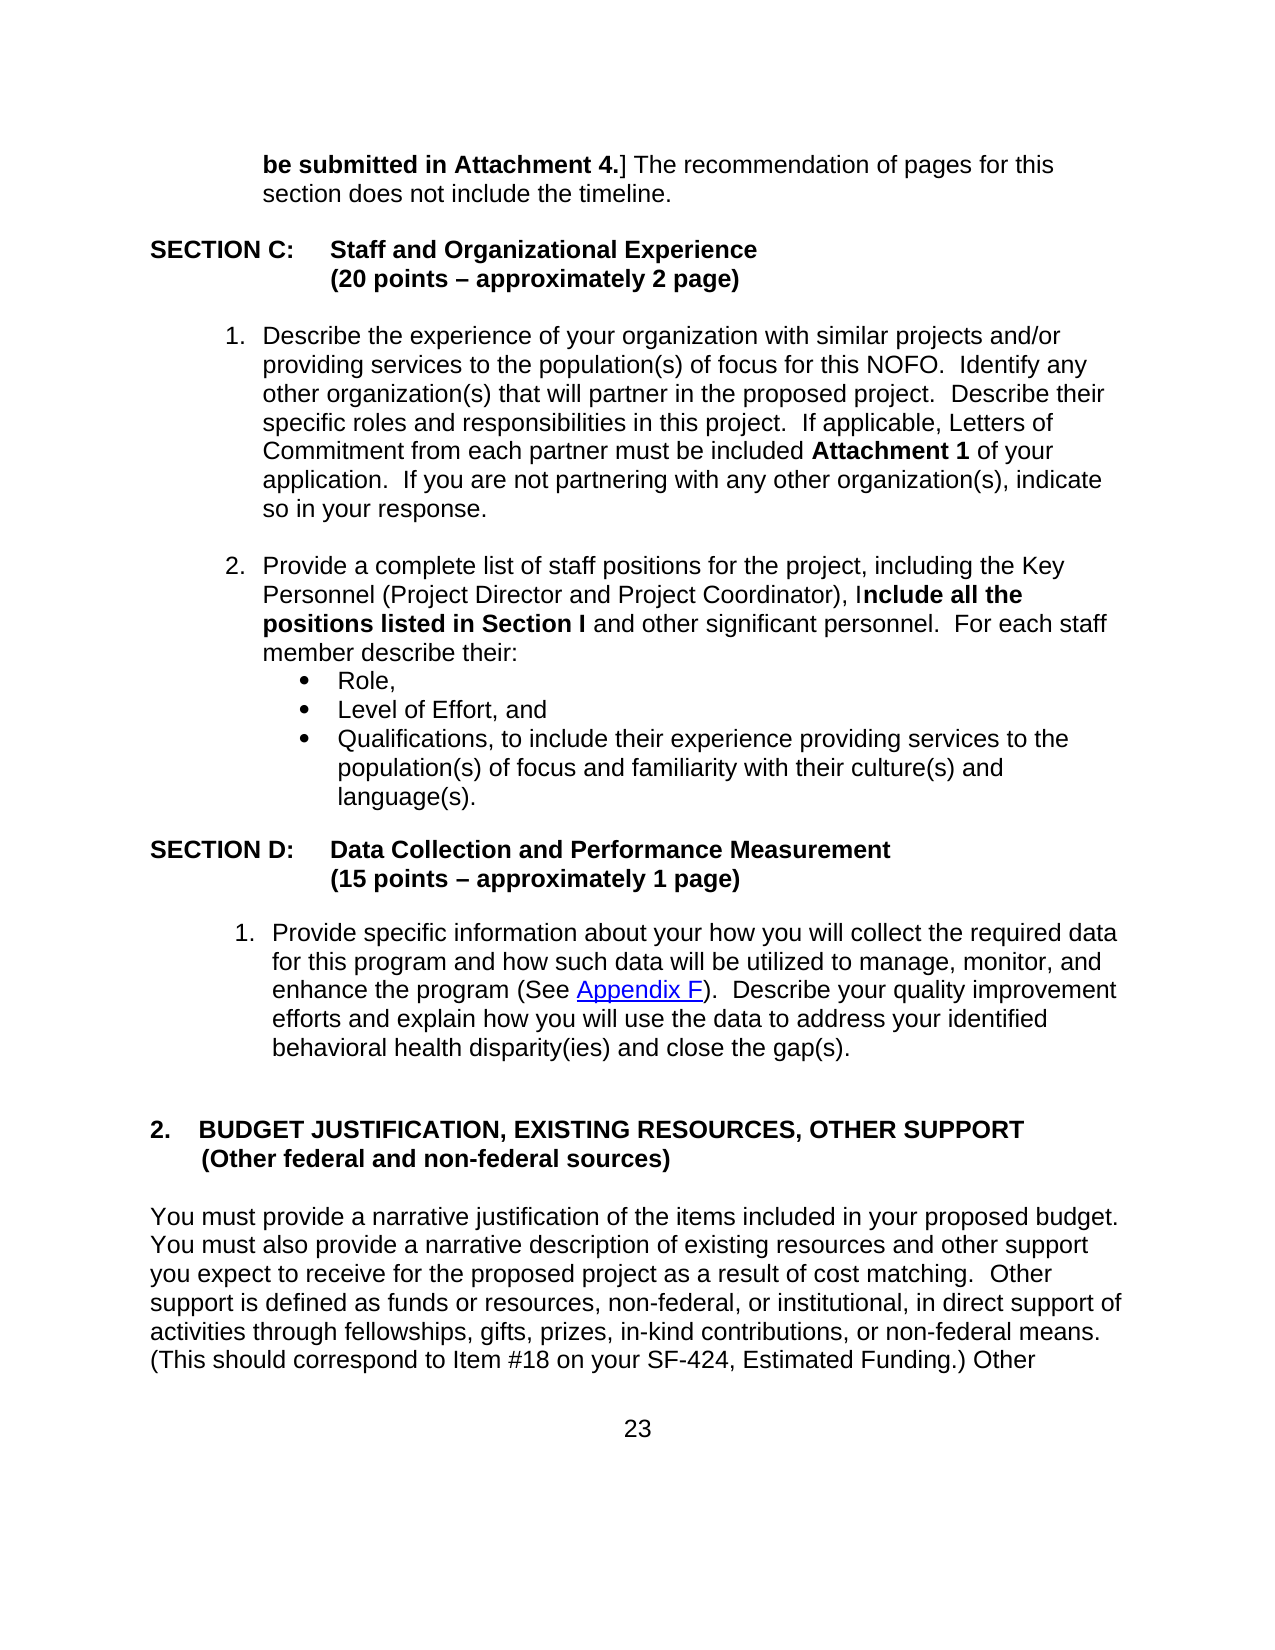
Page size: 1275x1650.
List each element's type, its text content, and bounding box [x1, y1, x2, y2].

subtitle 2. BUDGET JUSTIFICATION, EXISTING RESOURCES, OTHER SUPPORT [150, 1115, 1125, 1144]
list Provide specific information about your how you will collect the required data for this program and how such data will be utilized to manage, monitor, and enhance the program (See Appendix F). Describe your quality improvement efforts and explain how you will use the data to address your identified behavioral health disparity(ies) and close the gap(s). [234, 918, 1125, 1062]
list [225, 150, 1125, 207]
list Qualifications, to include their experience providing services to the population(s) of focus and familiarity with their culture(s) and language(s). [300, 724, 1125, 810]
list Role, [300, 666, 1125, 695]
text SECTION D: Data Collection and Performance Measurement [150, 835, 1125, 864]
list (Other federal and non-federal sources) [187, 1144, 1125, 1173]
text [150, 1202, 1125, 1374]
list SECTION C: Staff and Organizational Experience [150, 235, 1125, 264]
list Describe the experience of your organization with similar projects and/or providing services to the population(s) of focus for this NOFO. Identify any other organization(s) that will partner in the proposed project. Describe their specific roles and responsibilities in this project. If applicable, Letters of Commitment from each partner must be included Attachment 1 of your application. If you are not partnering with any other organization(s), indicate so in your response. [225, 321, 1125, 523]
text (15 points – approximately 1 page) [150, 864, 1125, 893]
list Level of Effort, and [300, 695, 1125, 724]
list (20 points – approximately 2 page) [150, 264, 1125, 293]
list Provide a complete list of staff positions for the project, including the Key Personnel (Project Director and Project Coordinator), Include all the positions listed in Section I and other significant personnel. For each staff member describe their: [225, 551, 1125, 666]
